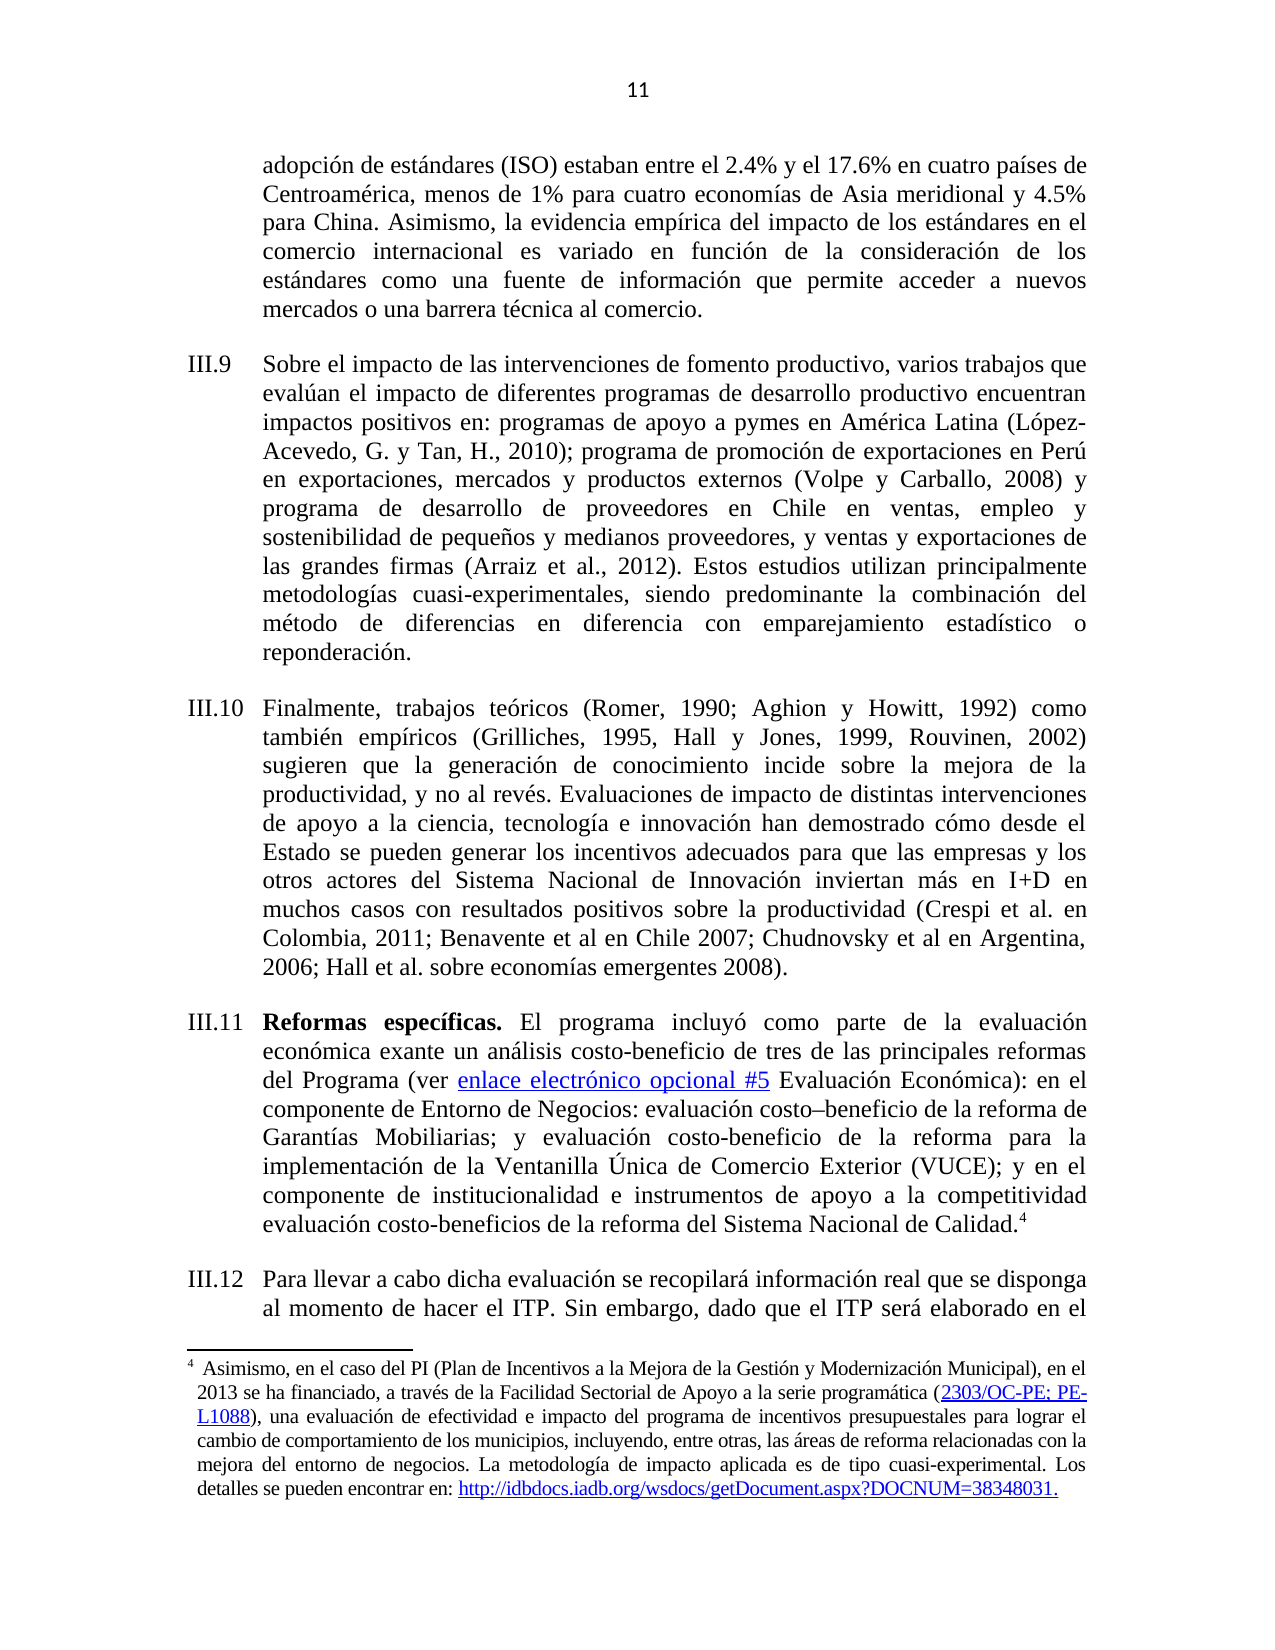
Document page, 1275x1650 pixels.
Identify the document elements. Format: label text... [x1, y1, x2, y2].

text Finalmente, trabajos teóricos (Romer, 1990; Aghion y Howitt, 1992) como también empíricos (Grilliches, 1995, Hall y Jones, 1999, Rouvinen, 2002) sugieren que la generación de conocimiento incide sobre la mejora de la productividad, y no al revés. Evaluaciones de impacto de distintas intervenciones de apoyo a la ciencia, tecnología e innovación han demostrado cómo desde el Estado se pueden generar los incentivos adecuados para que las empresas y los otros actores del Sistema Nacional de Innovación inviertan más en I+D en muchos casos con resultados positivos sobre la productividad (Crespi et al. en Colombia, 2011; Benavente et al en Chile 2007; Chudnovsky et al en Argentina, 2006; Hall et al. sobre economías emergentes 2008). [187, 693, 1087, 980]
text Sobre el impacto de las intervenciones de fomento productivo, varios trabajos que evalúan el impacto de diferentes programas de desarrollo productivo encuentran impactos positivos en: programas de apoyo a pymes en América Latina (López-Acevedo, G. y Tan, H., 2010); programa de promoción de exportaciones en Perú en exportaciones, mercados y productos externos (Volpe y Carballo, 2008) y programa de desarrollo de proveedores en Chile en ventas, empleo y sostenibilidad de pequeños y medianos proveedores, y ventas y exportaciones de las grandes firmas (Arraiz et al., 2012). Estos estudios utilizan principalmente metodologías cuasi-experimentales, siendo predominante la combinación del método de diferencias en diferencia con emparejamiento estadístico o reponderación. [187, 349, 1087, 666]
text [187, 1264, 1087, 1322]
text Reformas específicas. El programa incluyó como parte de la evaluación económica exante un análisis costo-beneficio de tres de las principales reformas del Programa (ver enlace electrónico opcional #5 Evaluación Económica): en el componente de Entorno de Negocios: evaluación costo–beneficio de la reforma de Garantías Mobiliarias; y evaluación costo-beneficio de la reforma para la implementación de la Ventanilla Única de Comercio Exterior (VUCE); y en el componente de institucionalidad e instrumentos de apoyo a la competitividad evaluación costo-beneficios de la reforma del Sistema Nacional de Calidad. [187, 1007, 1087, 1237]
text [187, 150, 1087, 322]
